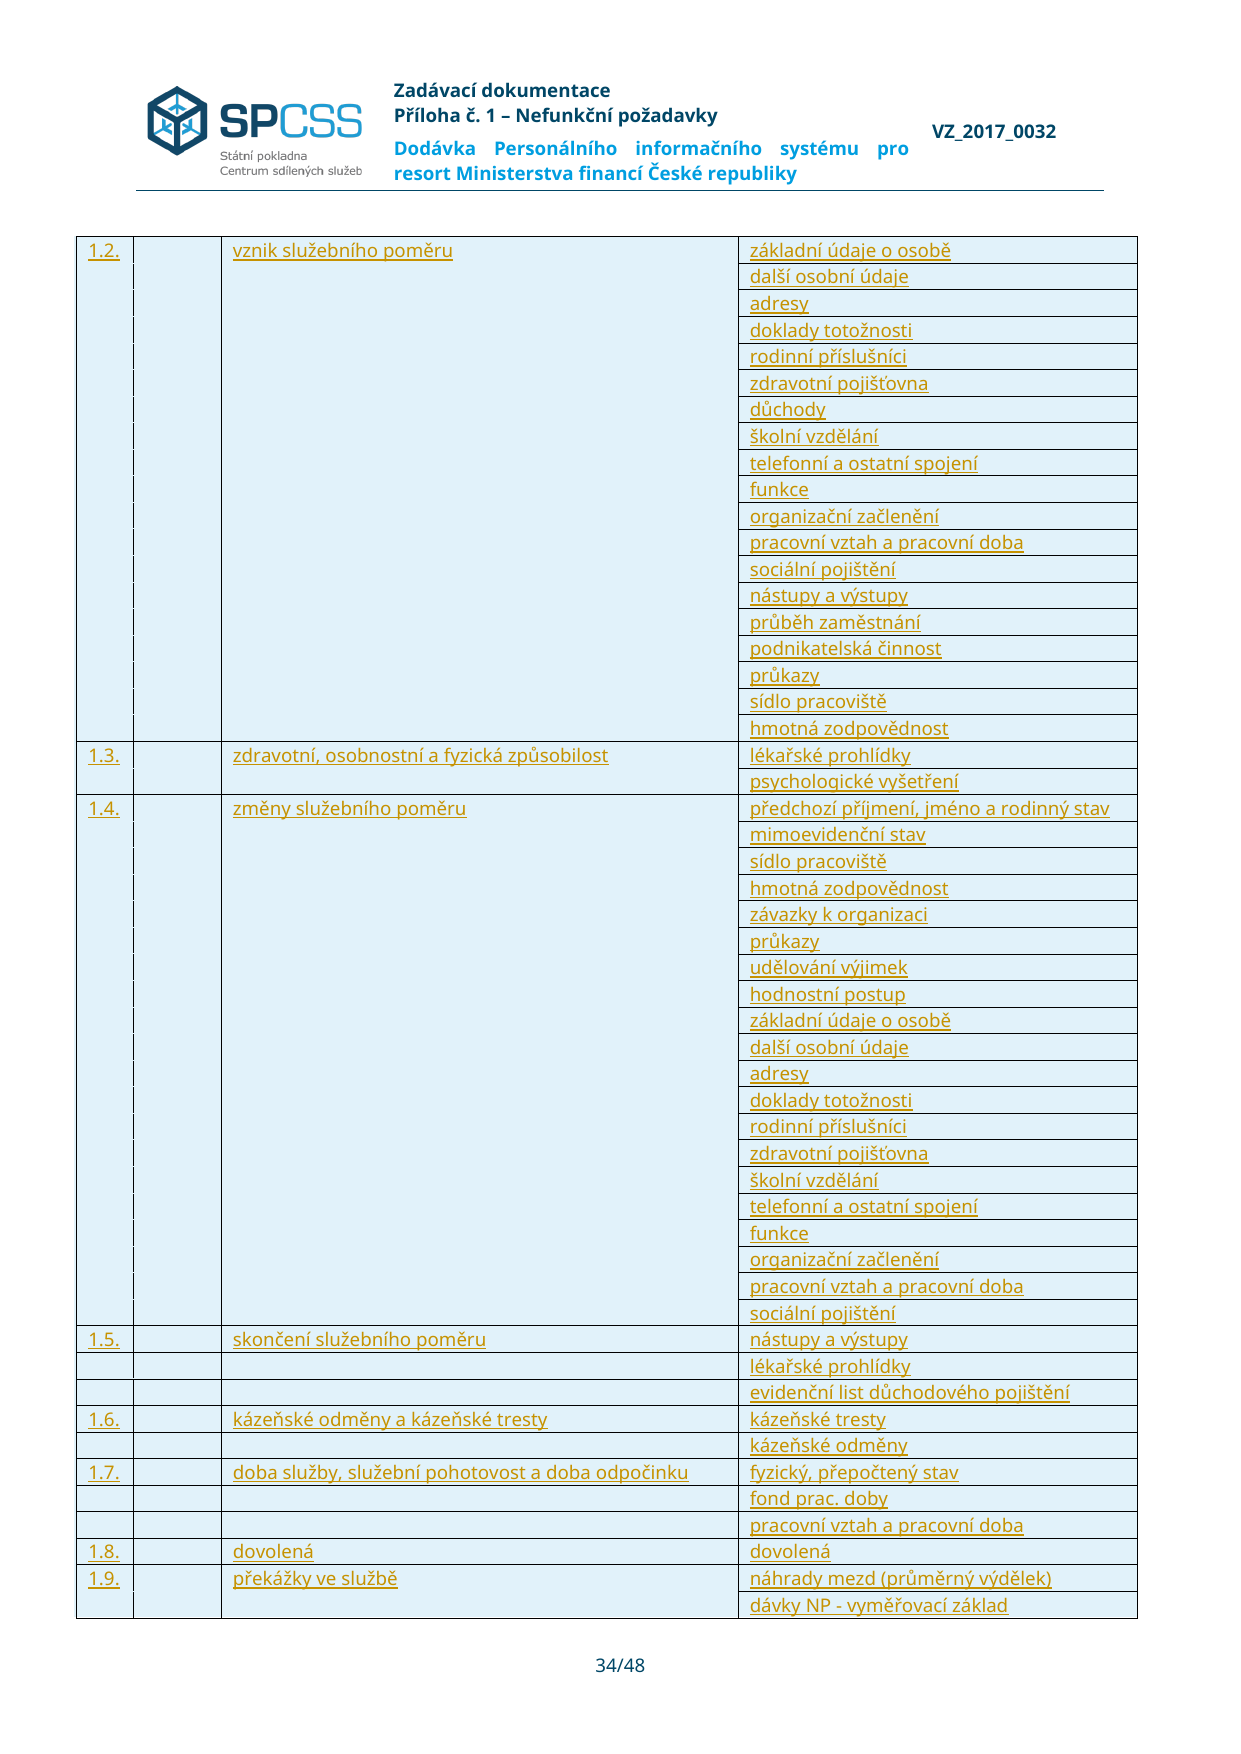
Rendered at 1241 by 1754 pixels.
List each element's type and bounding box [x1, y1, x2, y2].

picture [147, 86, 362, 177]
